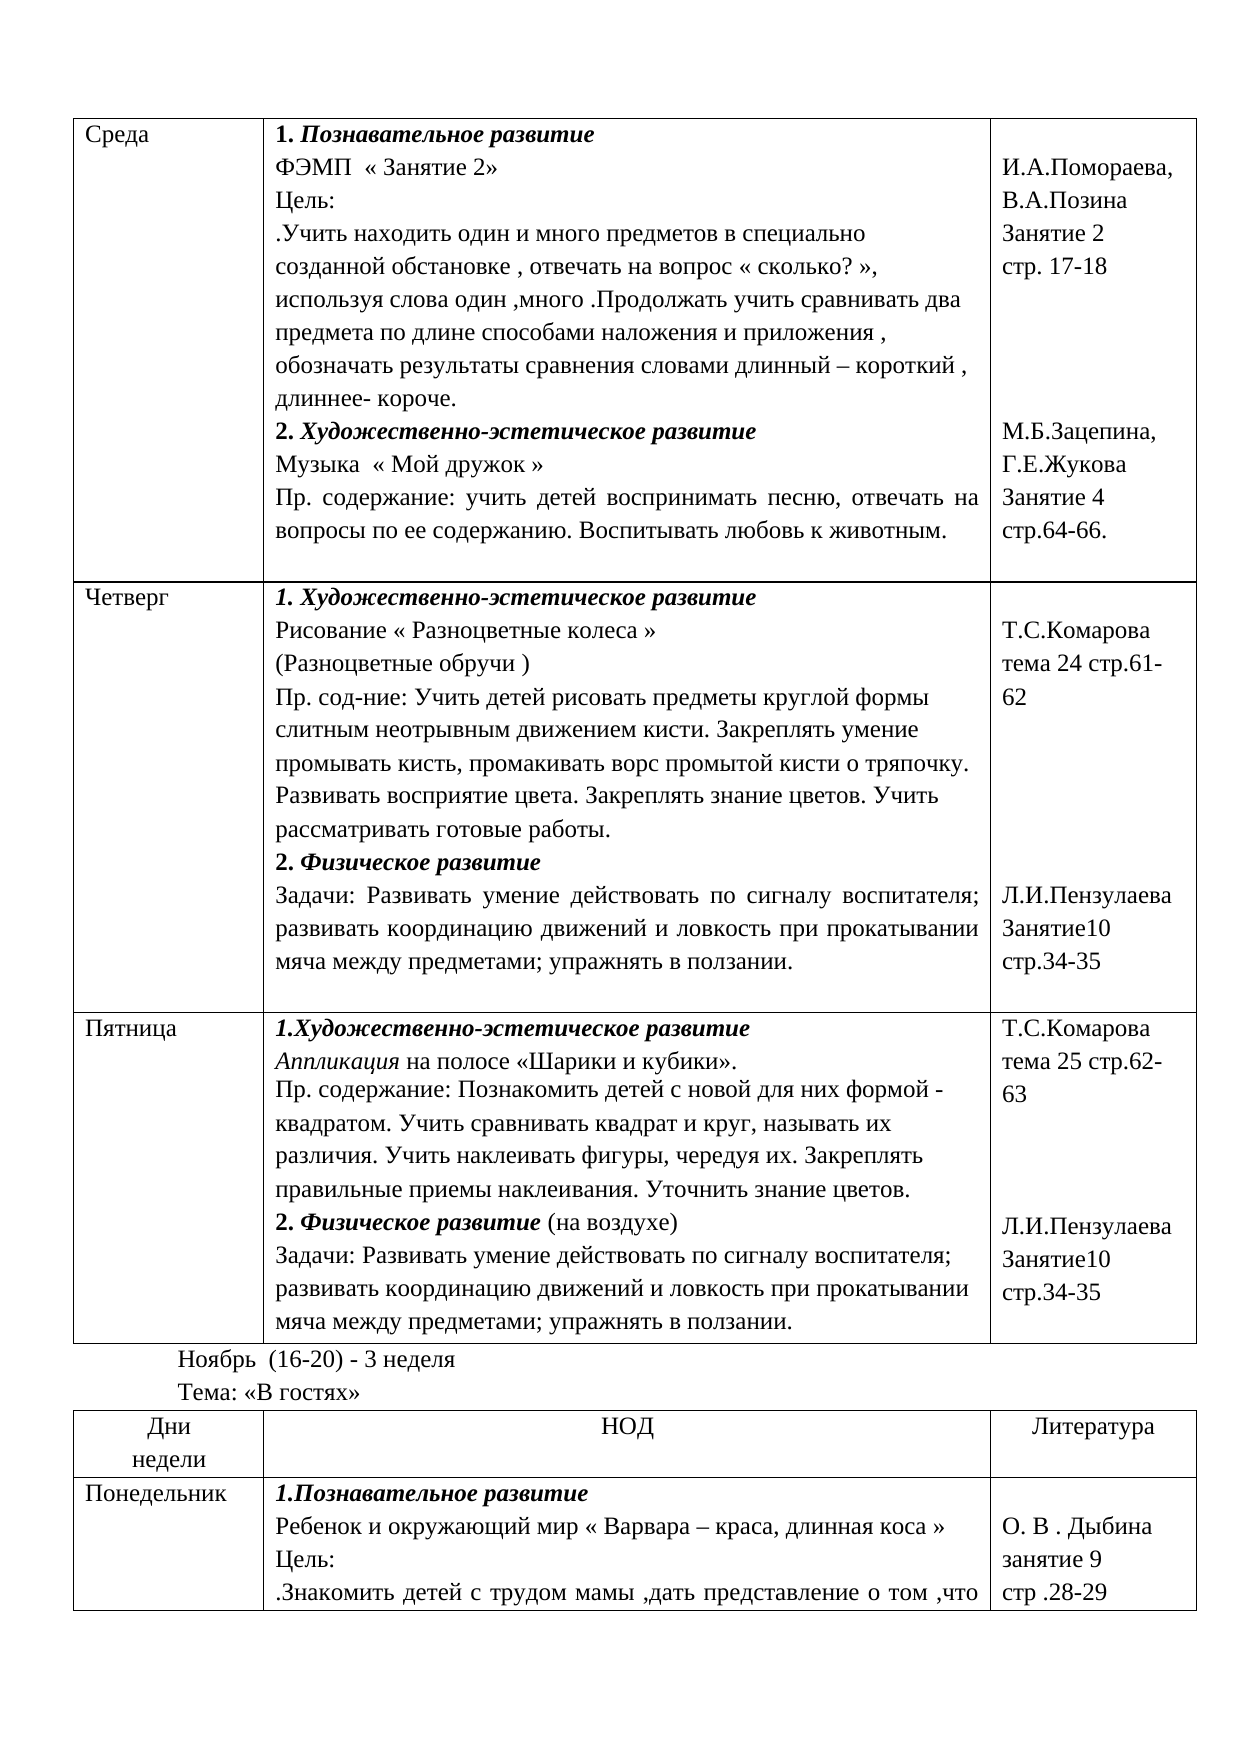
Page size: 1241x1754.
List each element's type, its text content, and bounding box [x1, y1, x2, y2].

table_cell 1.Художественно-эстетическое развитие Аппликация на полосе «Шарики и кубики». Пр. содержание: Познакомить детей с новой для них формой - квадратом. Учить сравнивать квадрат и круг, называть их различия. Учить наклеивать фигуры, чередуя их. Закреплять правильные приемы наклеивания. Уточнить знание цветов. 2. Физическое развитие (на воздухе) Задачи: Развивать умение действовать по сигналу воспитателя; развивать координацию движений и ловкость при прокатывании мяча между предметами; упражнять в ползании. [264, 1013, 990, 1343]
table_cell Т.С.Комарова тема 25 стр.62-63 Л.И.Пензулаева Занятие10 стр.34-35 [991, 1013, 1196, 1343]
text Ноябрь (16-20) - 3 неделя [177, 1344, 1152, 1373]
table_cell Понедельник [74, 1478, 263, 1609]
table_cell Т.С.Комарова тема 24 стр.61-62 Л.И.Пензулаева Занятие10 стр.34-35 [991, 583, 1196, 1012]
table_header Дни недели [74, 1411, 263, 1477]
table_cell 1. Художественно-эстетическое развитие Рисование « Разноцветные колеса » (Разноцветные обручи ) Пр. сод-ние: Учить детей рисовать предметы круглой формы слитным неотрывным движением кисти. Закреплять умение промывать кисть, промакивать ворс промытой кисти о тряпочку. Развивать восприятие цвета. Закреплять знание цветов. Учить рассматривать готовые работы. 2. Физическое развитие Задачи: Развивать умение действовать по сигналу воспитателя; развивать координацию движений и ловкость при прокатывании мяча между предметами; упражнять в ползании. [264, 583, 990, 1012]
table_cell 1. Познавательное развитие ФЭМП « Занятие 2» Цель: .Учить находить один и много предметов в специально созданной обстановке , отвечать на вопрос « сколько? », используя слова один ,много .Продолжать учить сравнивать два предмета по длине способами наложения и приложения , обозначать результаты сравнения словами длинный – короткий , длиннее- короче. 2. Художественно-эстетическое развитие Музыка « Мой дружок » Пр. содержание: учить детей воспринимать песню, отвечать на вопросы по ее содержанию. Воспитывать любовь к животным. [264, 119, 990, 581]
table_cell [991, 1478, 1196, 1609]
text Тема: «В гостях» [177, 1377, 1152, 1406]
table_header Литература [991, 1411, 1196, 1477]
table_cell Среда [74, 119, 263, 581]
table_cell Четверг [74, 583, 263, 1012]
table_cell Пятница [74, 1013, 263, 1343]
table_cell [264, 1478, 990, 1609]
table_cell И.А.Помораева, В.А.Позина Занятие 2 стр. 17-18 М.Б.Зацепина, Г.Е.Жукова Занятие 4 стр.64-66. [991, 119, 1196, 581]
table_header НОД [264, 1411, 990, 1477]
